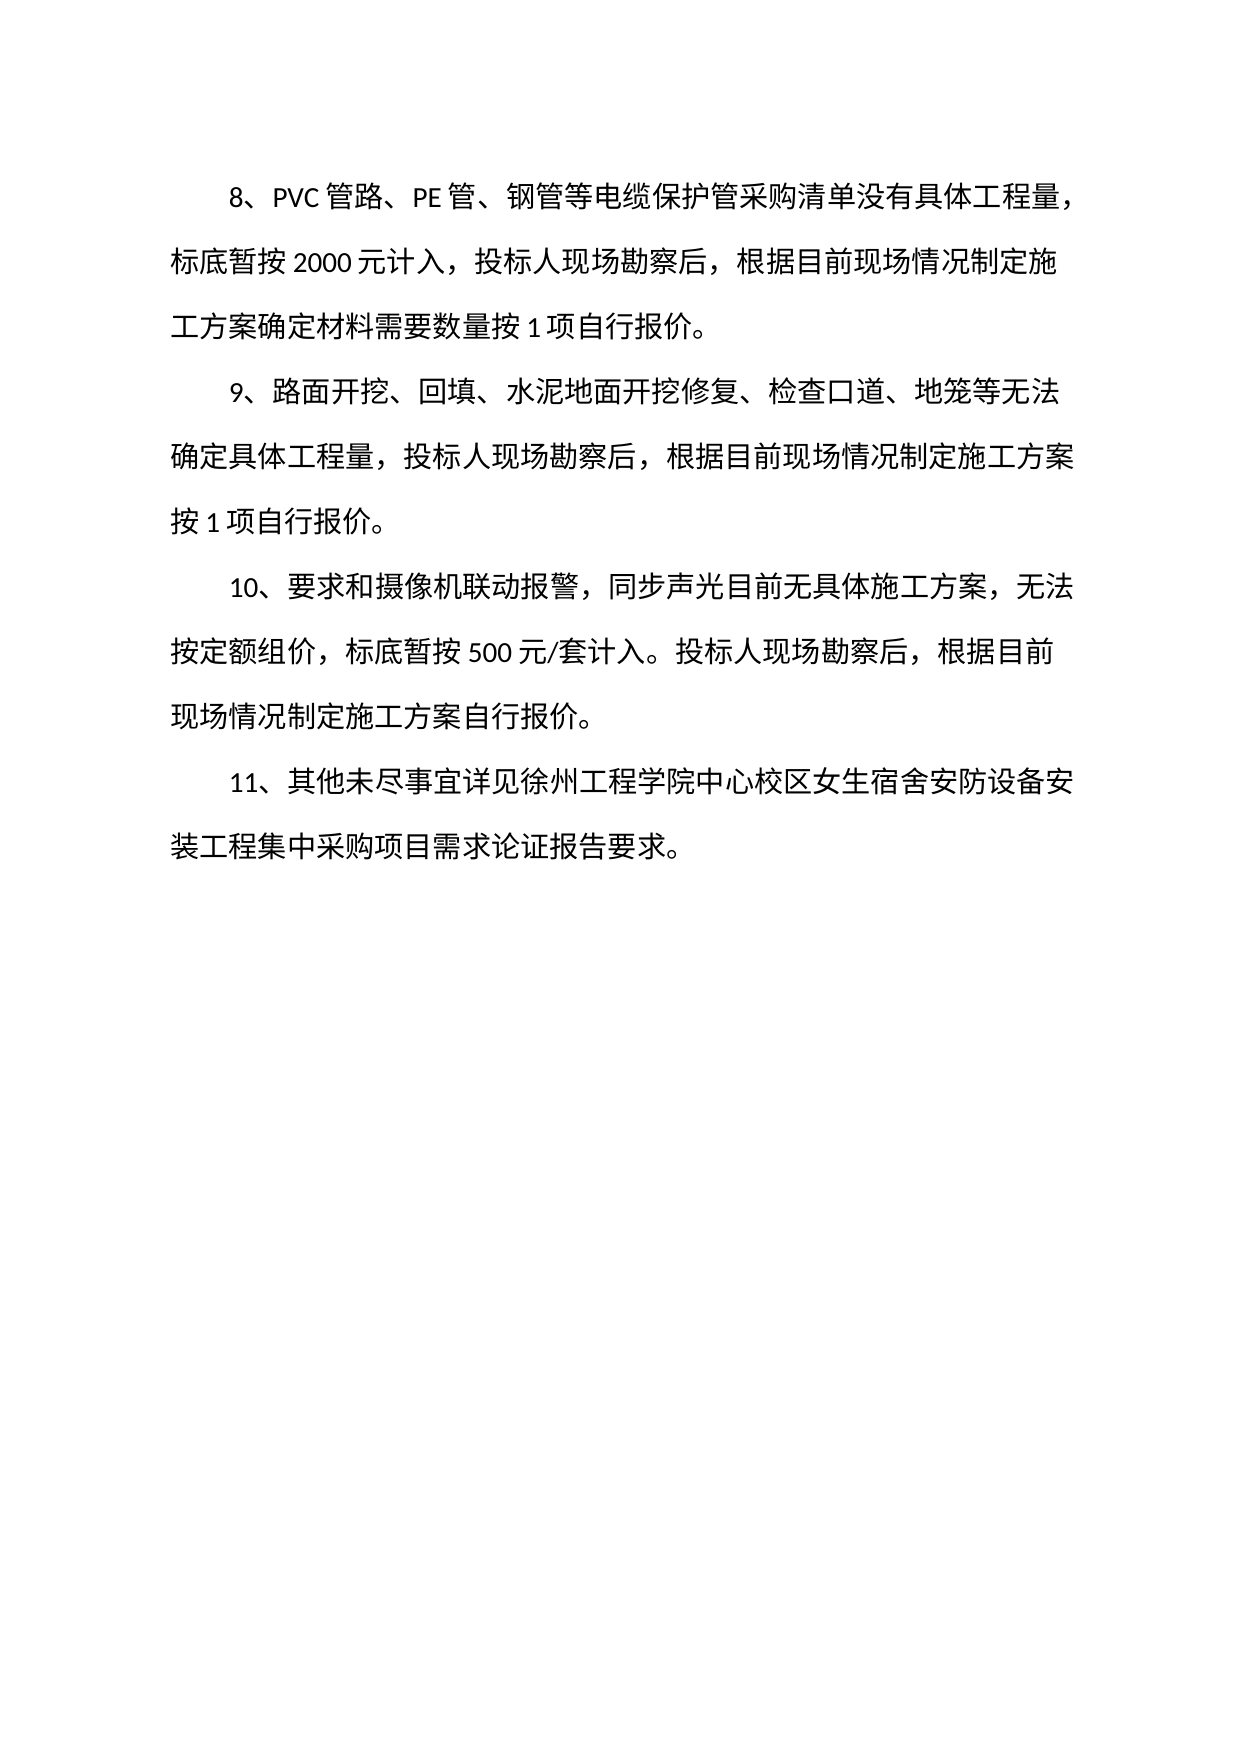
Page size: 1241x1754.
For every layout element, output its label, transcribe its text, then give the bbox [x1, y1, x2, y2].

list 要求和摄像机联动报警，同步声光目前无具体施工方案，无法按定额组价，标底暂按500元/套计入。投标人现场勘察后，根据目前现场情况制定施工方案自行报价。 [170, 552, 1082, 747]
list 路面开挖、回填、水泥地面开挖修复、检查口道、地笼等无法确定具体工程量，投标人现场勘察后，根据目前现场情况制定施工方案按1项自行报价。 [170, 357, 1082, 552]
list 其他未尽事宜详见徐州工程学院中心校区女生宿舍安防设备安装工程集中采购项目需求论证报告要求。 [170, 747, 1082, 877]
list PVC管路、PE管、钢管等电缆保护管采购清单没有具体工程量，标底暂按2000元计入，投标人现场勘察后，根据目前现场情况制定施工方案确定材料需要数量按1项自行报价。 [170, 162, 1082, 357]
